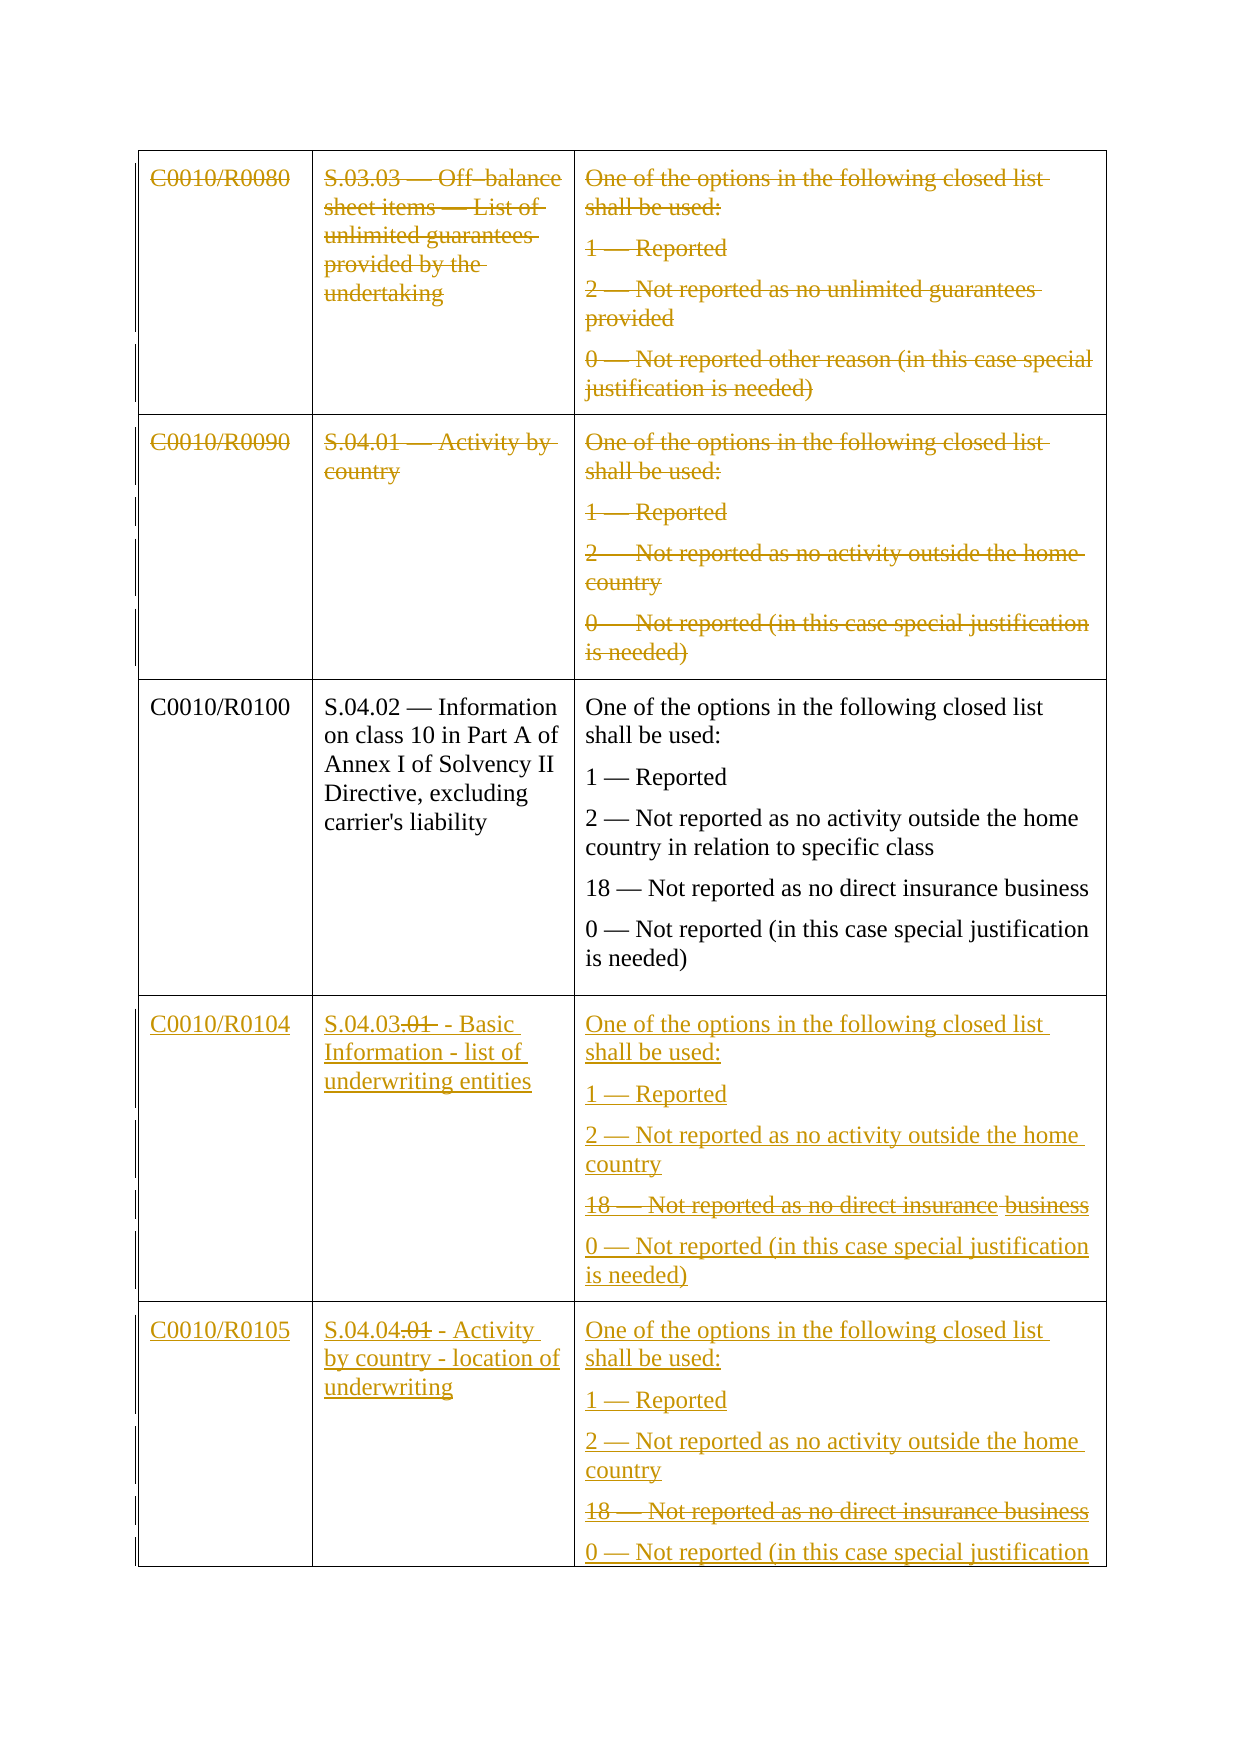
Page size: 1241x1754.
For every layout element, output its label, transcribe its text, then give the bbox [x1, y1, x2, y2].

table_cell [139, 1302, 312, 1566]
table_cell [139, 415, 312, 678]
table_cell [575, 415, 1106, 678]
table_cell [575, 151, 1106, 414]
table_cell S.04.02 — Information on class 10 in Part A of Annex I of Solvency II Directive, excluding carrier's liability [313, 680, 574, 995]
table_cell [313, 1302, 574, 1566]
table_cell C0010/R0100 [139, 680, 312, 995]
table_cell [139, 151, 312, 414]
table_cell [313, 151, 574, 414]
table_cell [139, 996, 312, 1301]
table_cell [575, 1302, 1106, 1566]
table_cell [313, 996, 574, 1301]
table_cell One of the options in the following closed list shall be used: 1 — Reported 2 — Not reported as no activity outside the home country in relation to specific class 18 — Not reported as no direct insurance business 0 — Not reported (in this case special justification is needed) [575, 680, 1106, 995]
table_cell [575, 996, 1106, 1301]
table_cell [313, 415, 574, 678]
